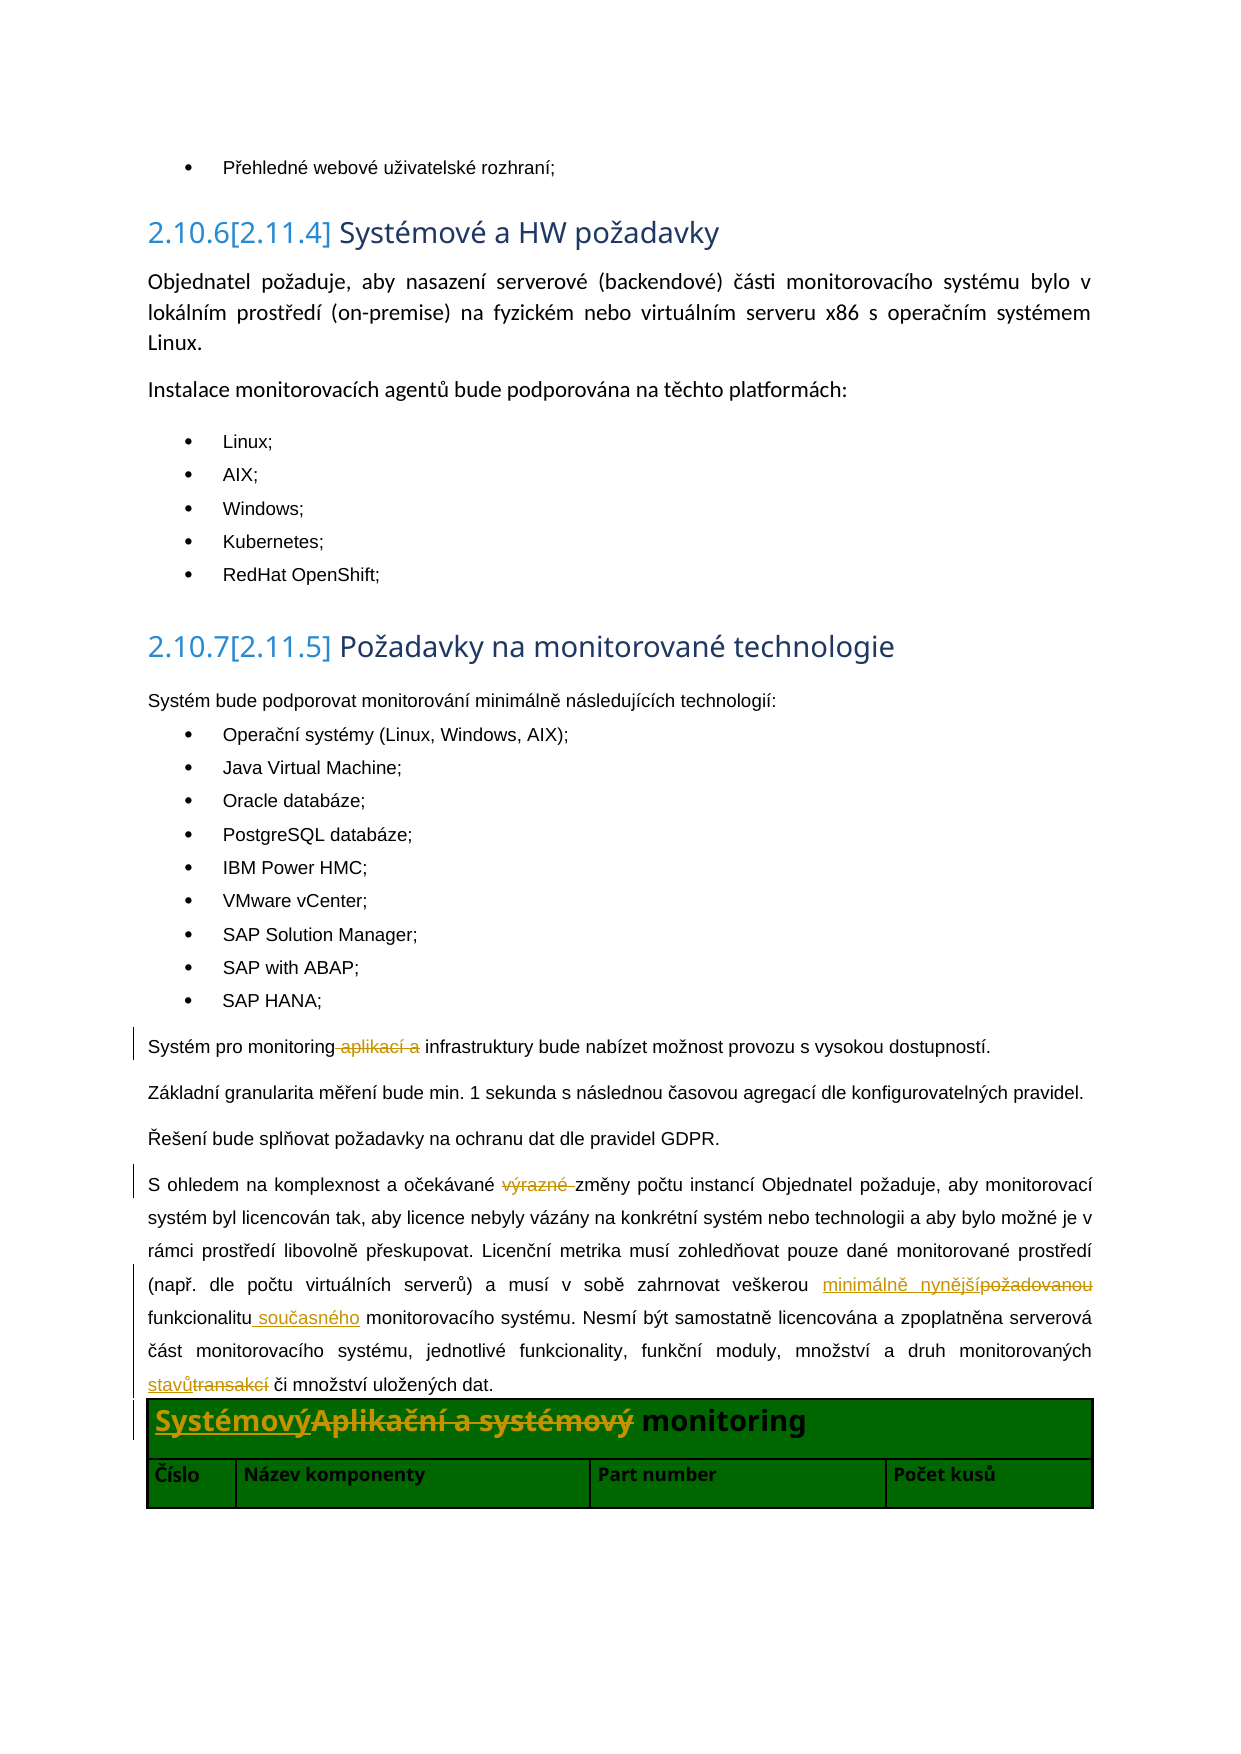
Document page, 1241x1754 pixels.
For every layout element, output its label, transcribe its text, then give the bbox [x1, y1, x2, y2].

text Základní granularita měření bude min. 1 sekunda s následnou časovou agregací dle konfigurovatelných pravidel. [148, 1073, 1093, 1106]
text Řešení bude splňovat požadavky na ochranu dat dle pravidel GDPR. [148, 1119, 1093, 1152]
subtitle Systémové a HW požadavky [148, 212, 1093, 252]
list Windows; [185, 488, 1093, 522]
list PostgreSQL databáze; [185, 814, 1093, 848]
text Systém bude podporovat monitorování minimálně následujících technologií: [148, 681, 1093, 714]
text S ohledem na komplexnost a očekávané změny počtu instancí Objednatel požaduje, aby monitorovací systém byl licencován tak, aby licence nebyly vázány na konkrétní systém nebo technologii a aby bylo možné je v rámci prostředí libovolně přeskupovat. Licenční metrika musí zohledňovat pouze dané monitorované prostředí (např. dle počtu virtuálních serverů) a musí v sobě zahrnovat veškerou funkcionalitu monitorovacího systému. Nesmí být samostatně licencována a zpoplatněna serverová část monitorovacího systému, jednotlivé funkcionality, funkční moduly, množství a druh monitorovaných či množství uložených dat. [148, 1164, 1093, 1398]
text Systém pro monitoring infrastruktury bude nabízet možnost provozu s vysokou dostupností. [148, 1027, 1093, 1060]
list SAP Solution Manager; [185, 914, 1093, 948]
subtitle Požadavky na monitorované technologie [148, 626, 1093, 666]
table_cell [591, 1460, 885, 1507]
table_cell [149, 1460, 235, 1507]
text Instalace monitorovacích agentů bude podporována na těchto platformách: [148, 375, 1093, 403]
list Linux; [185, 422, 1093, 455]
list SAP HANA; [185, 981, 1093, 1014]
list Oracle databáze; [185, 781, 1093, 814]
list IBM Power HMC; [185, 848, 1093, 881]
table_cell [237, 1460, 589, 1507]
list VMware vCenter; [185, 881, 1093, 914]
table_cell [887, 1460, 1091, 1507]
list RedHat OpenShift; [185, 555, 1093, 588]
list AIX; [185, 455, 1093, 488]
list Operační systémy (Linux, Windows, AIX); [185, 714, 1093, 748]
text Objednatel požaduje, aby nasazení serverové (backendové) části monitorovacího systému bylo v lokálním prostředí (on-premise) na fyzickém nebo virtuálním serveru x86 s operačním systémem Linux. [148, 267, 1093, 356]
list Přehledné webové uživatelské rozhraní; [185, 148, 1093, 181]
list SAP with ABAP; [185, 948, 1093, 981]
list Kubernetes; [185, 522, 1093, 555]
list Java Virtual Machine; [185, 748, 1093, 781]
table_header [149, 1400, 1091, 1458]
